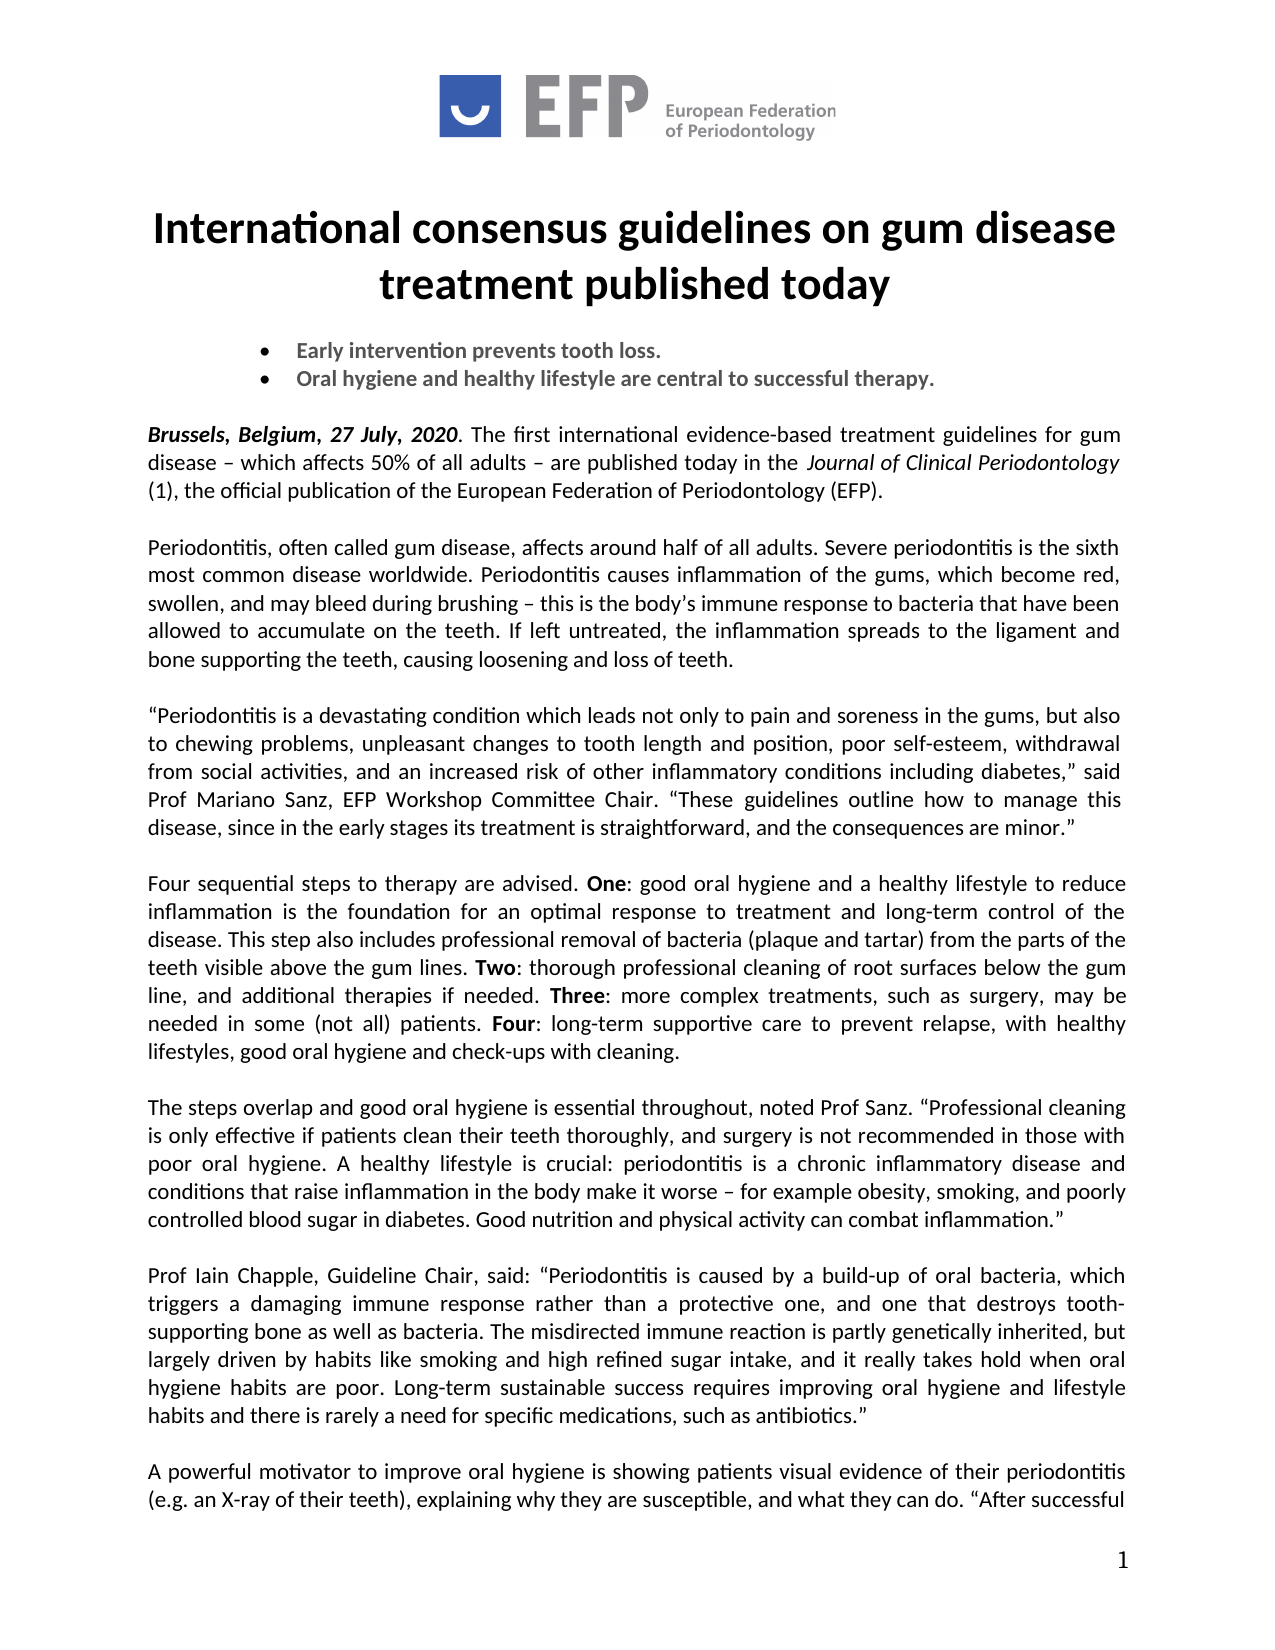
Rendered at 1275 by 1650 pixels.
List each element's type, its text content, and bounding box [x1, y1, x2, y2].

text Prof Iain Chapple, Guideline Chair, said: “Periodontitis is caused by a build-up of oral bacteria, which triggers a damaging immune response rather than a protective one, and one that destroys tooth-supporting bone as well as bacteria. The misdirected immune reaction is partly genetically inherited, but largely driven by habits like smoking and high refined sugar intake, and it really takes hold when oral hygiene habits are poor. Long-term sustainable success requires improving oral hygiene and lifestyle habits and there is rarely a need for specific medications, such as antibiotics.” [148, 1261, 1127, 1429]
text Four sequential steps to therapy are advised. One: good oral hygiene and a healthy lifestyle to reduce inflammation is the foundation for an optimal response to treatment and long-term control of the disease. This step also includes professional removal of bacteria (plaque and tartar) from the parts of the teeth visible above the gum lines. Two: thorough professional cleaning of root surfaces below the gum line, and additional therapies if needed. Three: more complex treatments, such as surgery, may be needed in some (not all) patients. Four: long-term supportive care to prevent relapse, with healthy lifestyles, good oral hygiene and check-ups with cleaning. [148, 869, 1127, 1065]
list Early intervention prevents tooth loss. [259, 336, 1122, 364]
text “Periodontitis is a devastating condition which leads not only to pain and soreness in the gums, but also to chewing problems, unpleasant changes to tooth length and position, poor self-esteem, withdrawal from social activities, and an increased risk of other inflammatory conditions including diabetes,” said Prof Mariano Sanz, EFP Workshop Committee Chair. “These guidelines outline how to manage this disease, since in the early stages its treatment is straightforward, and the consequences are minor.” [148, 701, 1122, 841]
picture [439, 75, 836, 141]
text Brussels, Belgium, 27 July, 2020. The first international evidence-based treatment guidelines for gum disease – which affects 50% of all adults – are published today in the Journal of Clinical Periodontology (1), the official publication of the European Federation of Periodontology (EFP). [148, 421, 1122, 504]
list Oral hygiene and healthy lifestyle are central to successful therapy. [259, 364, 1122, 392]
text A powerful motivator to improve oral hygiene is showing patients visual evidence of their periodontitis (e.g. an X-ray of their teeth), explaining why they are susceptible, and what they can do. “After successful [148, 1457, 1127, 1513]
text International consensus guidelines on gum disease treatment published today [148, 199, 1122, 311]
text The steps overlap and good oral hygiene is essential throughout, noted Prof Sanz. “Professional cleaning is only effective if patients clean their teeth thoroughly, and surgery is not recommended in those with poor oral hygiene. A healthy lifestyle is crucial: periodontitis is a chronic inflammatory disease and conditions that raise inflammation in the body make it worse – for example obesity, smoking, and poorly controlled blood sugar in diabetes. Good nutrition and physical activity can combat inflammation.” [148, 1093, 1127, 1233]
text Periodontitis, often called gum disease, affects around half of all adults. Severe periodontitis is the sixth most common disease worldwide. Periodontitis causes inflammation of the gums, which become red, swollen, and may bleed during brushing – this is the body’s immune response to bacteria that have been allowed to accumulate on the teeth. If left untreated, the inflammation spreads to the ligament and bone supporting the teeth, causing loosening and loss of teeth. [148, 533, 1122, 673]
